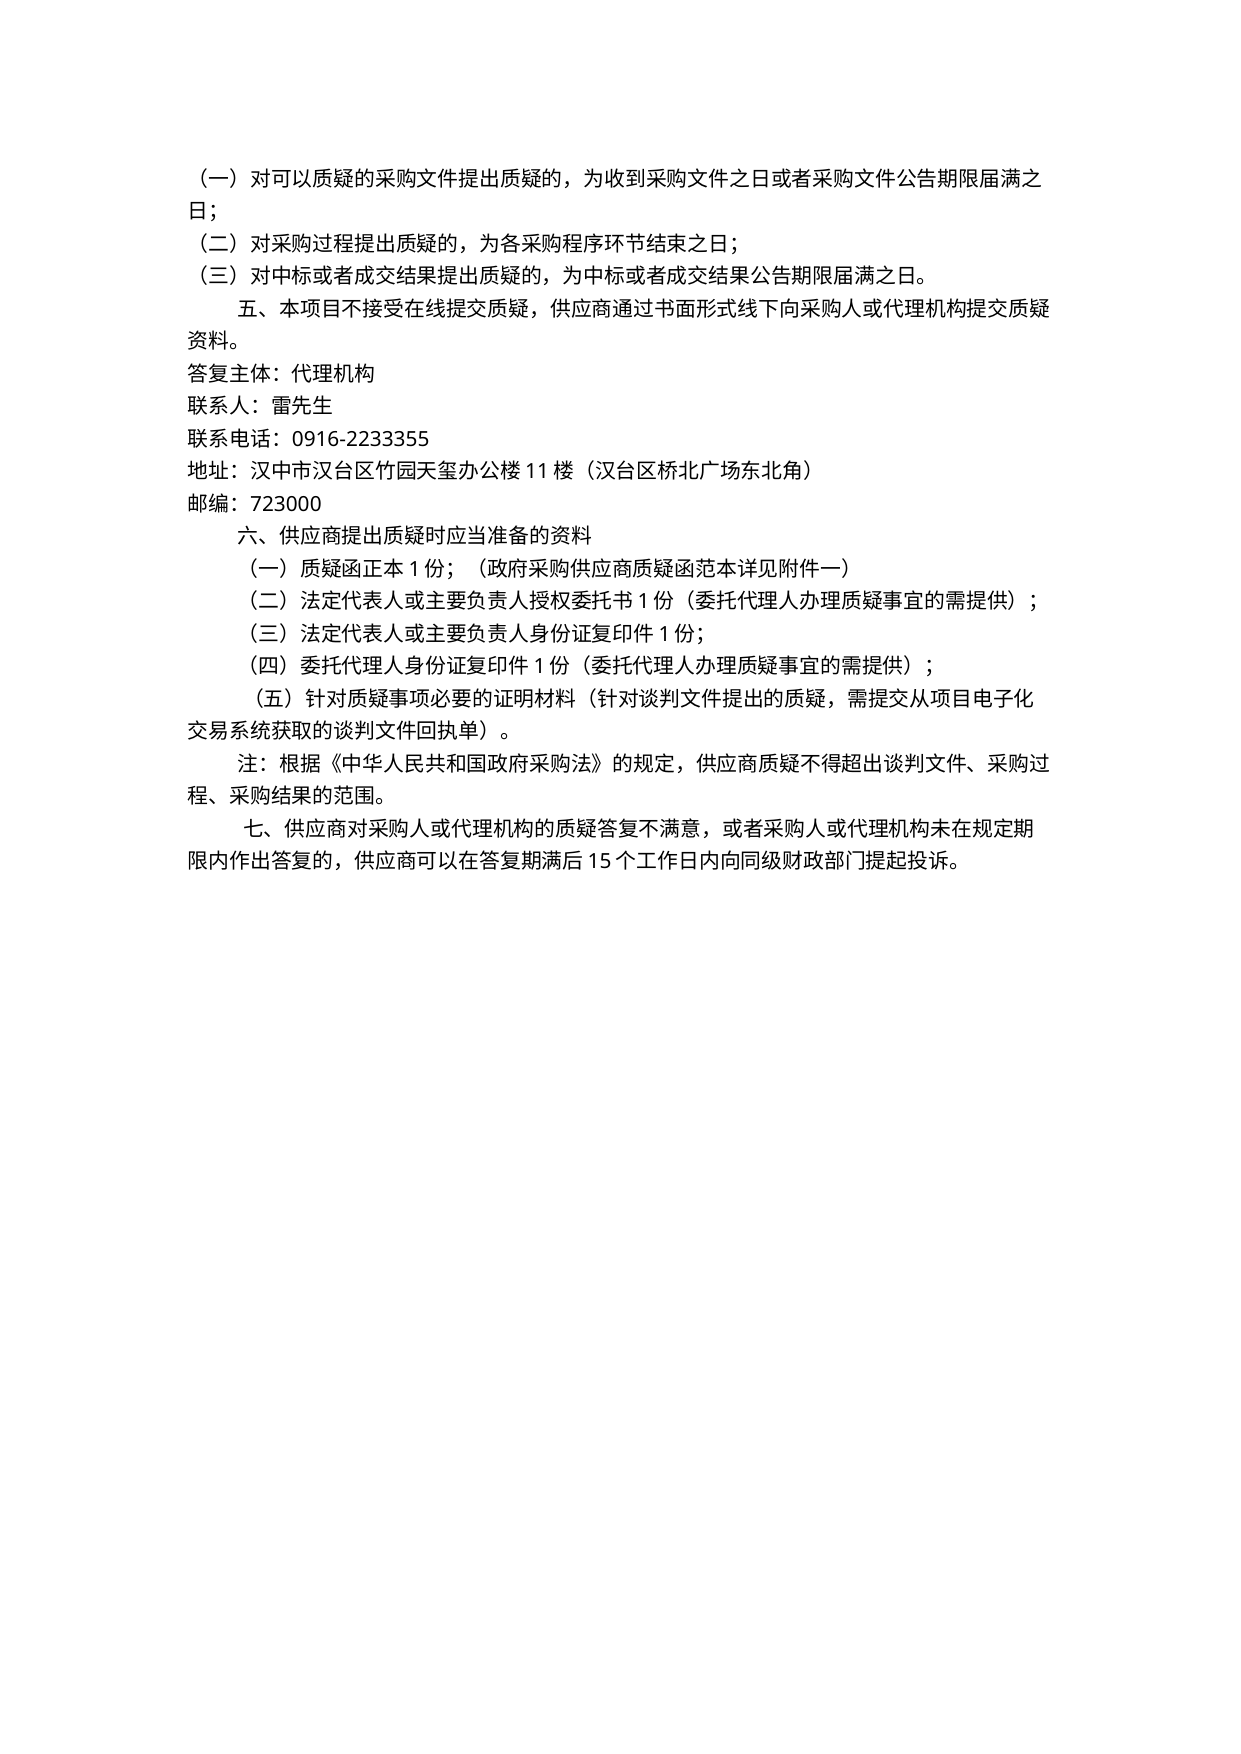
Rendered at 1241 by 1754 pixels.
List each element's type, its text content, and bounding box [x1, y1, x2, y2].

text （五）针对质疑事项必要的证明材料（针对谈判文件提出的质疑，需提交从项目电子化交易系统获取的谈判文件回执单）。 [187, 682, 1053, 747]
text 地址：汉中市汉台区竹园天玺办公楼11楼（汉台区桥北广场东北角） [187, 454, 1053, 487]
text （二）对采购过程提出质疑的，为各采购程序环节结束之日； [187, 227, 1053, 259]
text 注：根据《中华人民共和国政府采购法》的规定，供应商质疑不得超出谈判文件、采购过程、采购结果的范围。 [187, 747, 1053, 812]
text 答复主体：代理机构 [187, 357, 1053, 389]
text （三）法定代表人或主要负责人身份证复印件1份； [187, 617, 1053, 649]
text 邮编：723000 [187, 487, 1053, 519]
text （二）法定代表人或主要负责人授权委托书1份（委托代理人办理质疑事宜的需提供）； [187, 584, 1053, 617]
text 七、供应商对采购人或代理机构的质疑答复不满意，或者采购人或代理机构未在规定期限内作出答复的，供应商可以在答复期满后15个工作日内向同级财政部门提起投诉。 [187, 812, 1053, 877]
text （一）对可以质疑的采购文件提出质疑的，为收到采购文件之日或者采购文件公告期限届满之日； [187, 162, 1053, 227]
text 六、供应商提出质疑时应当准备的资料 [187, 519, 1053, 552]
text （一）质疑函正本1份；（政府采购供应商质疑函范本详见附件一） [187, 552, 1053, 584]
text 联系人：雷先生 [187, 389, 1053, 422]
text （四）委托代理人身份证复印件1份（委托代理人办理质疑事宜的需提供）； [187, 649, 1053, 682]
text 五、本项目不接受在线提交质疑，供应商通过书面形式线下向采购人或代理机构提交质疑资料。 [187, 292, 1053, 357]
text （三）对中标或者成交结果提出质疑的，为中标或者成交结果公告期限届满之日。 [187, 259, 1053, 292]
text 联系电话：0916-2233355 [187, 422, 1053, 454]
